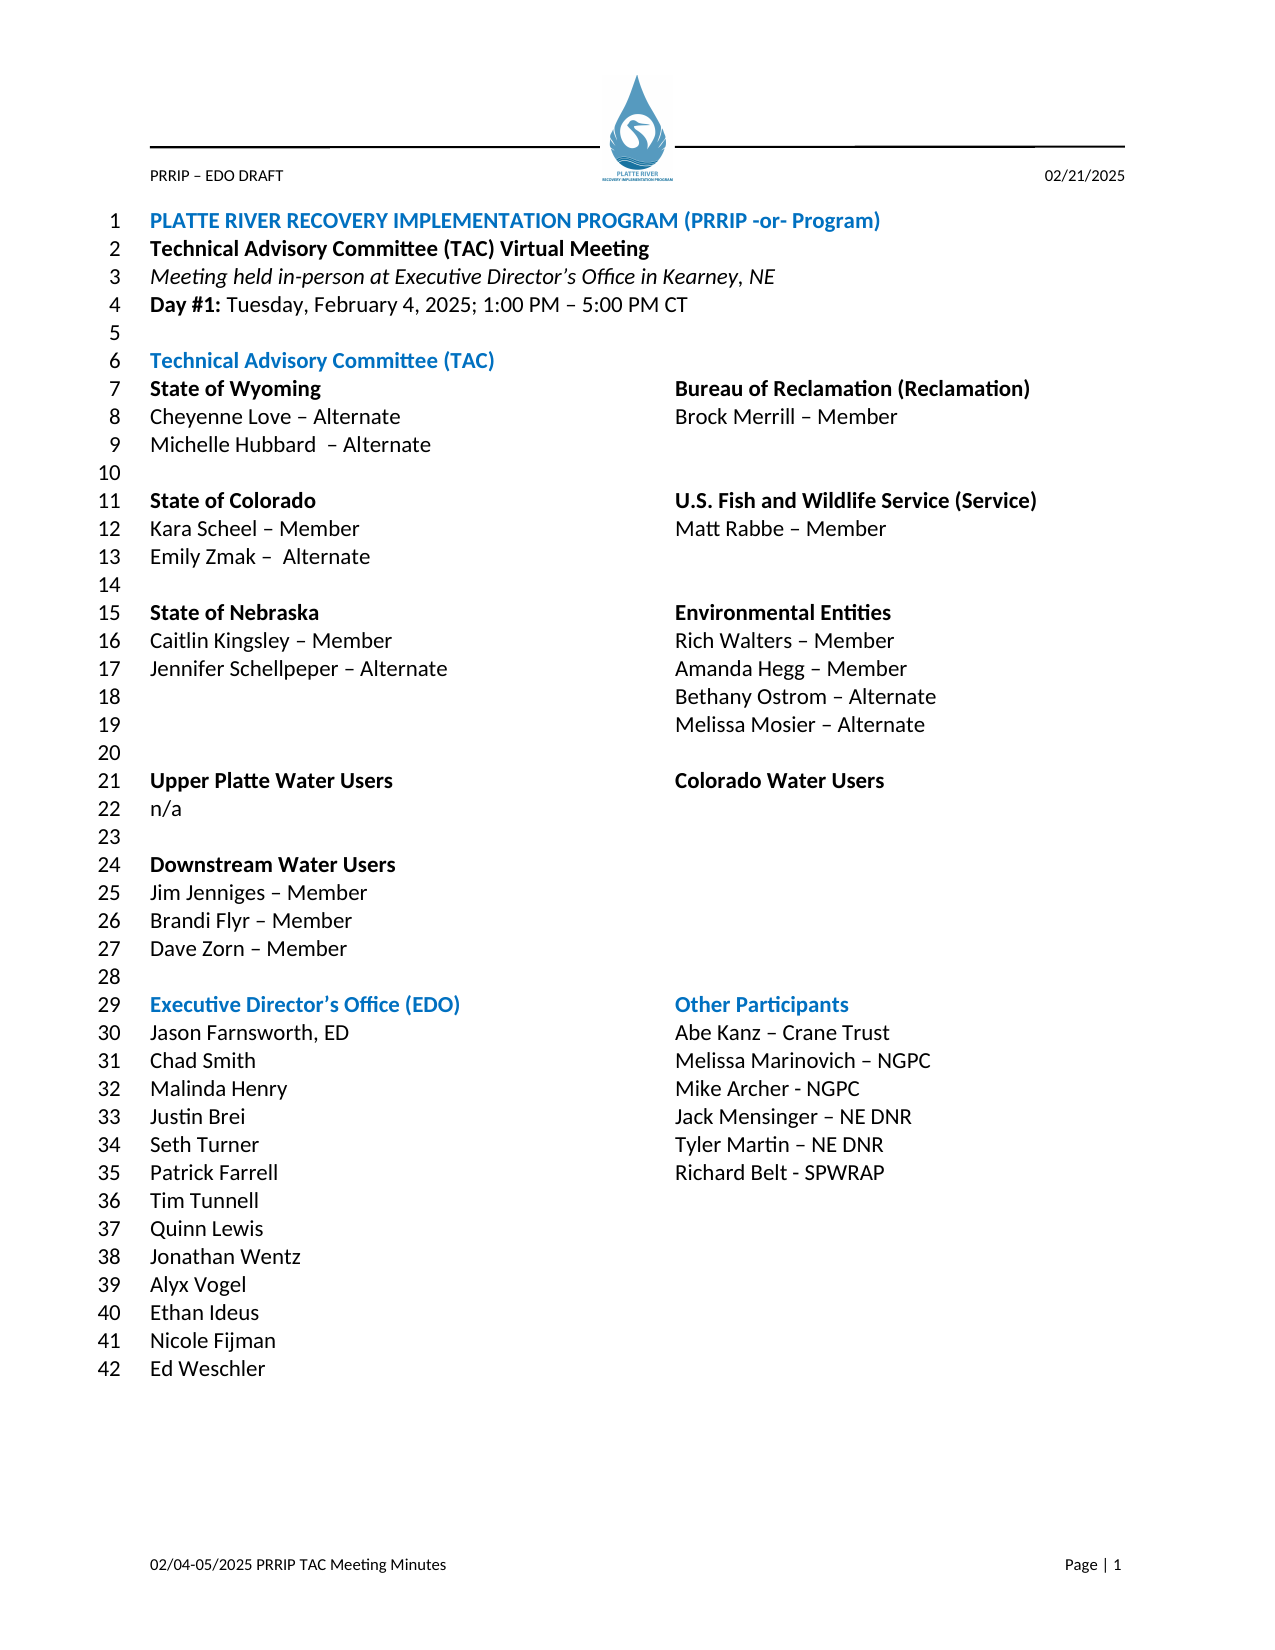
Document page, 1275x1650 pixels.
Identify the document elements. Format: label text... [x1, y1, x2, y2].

text Nicole Fijman [150, 1327, 1125, 1354]
text Bethany Ostrom – Alternate [600, 682, 1125, 710]
text Tim Tunnell [150, 1186, 1125, 1214]
text Michelle Hubbard – Alternate [150, 430, 1125, 458]
text Meeting held in-person at Executive Director’s Office in Kearney, NE [150, 262, 1125, 290]
text Patrick Farrell Richard Belt - SPWRAP [150, 1158, 1125, 1186]
text Technical Advisory Committee (TAC) Virtual Meeting [150, 234, 1125, 262]
text Ethan Ideus [150, 1298, 1125, 1327]
text Cheyenne Love – Alternate Brock Merrill – Member [150, 402, 1125, 430]
text Upper Platte Water Users Colorado Water Users [150, 766, 1125, 794]
text Malinda Henry Mike Archer - NGPC [150, 1074, 1125, 1102]
text Caitlin Kingsley – Member Rich Walters – Member [150, 626, 1125, 654]
text PLATTE RIVER RECOVERY IMPLEMENTATION PROGRAM (PRRIP -or- Program) [150, 206, 1125, 234]
text State of Colorado U.S. Fish and Wildlife Service (Service) [150, 486, 1125, 514]
text Technical Advisory Committee (TAC) [150, 346, 1125, 374]
text Brandi Flyr – Member [150, 906, 1125, 934]
text State of Nebraska Environmental Entities [150, 598, 1125, 626]
text Jason Farnsworth, ED Abe Kanz – Crane Trust [150, 1018, 1125, 1046]
text Jennifer Schellpeper – Alternate Amanda Hegg – Member [150, 654, 1125, 682]
text State of Wyoming Bureau of Reclamation (Reclamation) [150, 374, 1125, 402]
text Quinn Lewis [150, 1214, 1125, 1242]
text Chad Smith Melissa Marinovich – NGPC [150, 1046, 1125, 1074]
text Jim Jenniges – Member [150, 878, 1125, 906]
text Ed Weschler [150, 1354, 1125, 1383]
text Seth Turner Tyler Martin – NE DNR [150, 1130, 1125, 1158]
text Jonathan Wentz [150, 1242, 1125, 1271]
text Alyx Vogel [150, 1271, 1125, 1298]
text Melissa Mosier – Alternate [150, 710, 1125, 738]
text Justin Brei Jack Mensinger – NE DNR [150, 1102, 1125, 1130]
text Emily Zmak – Alternate [150, 542, 1125, 570]
text Dave Zorn – Member [150, 934, 1125, 962]
text Day #1: Tuesday, February 4, 2025; 1:00 PM – 5:00 PM CT [150, 290, 1125, 318]
text n/a [150, 794, 1125, 822]
text Executive Director’s Office (EDO) Other Participants [150, 990, 1125, 1018]
picture [602, 75, 673, 182]
text Downstream Water Users [150, 850, 1125, 878]
text Kara Scheel – Member Matt Rabbe – Member [150, 514, 1125, 542]
